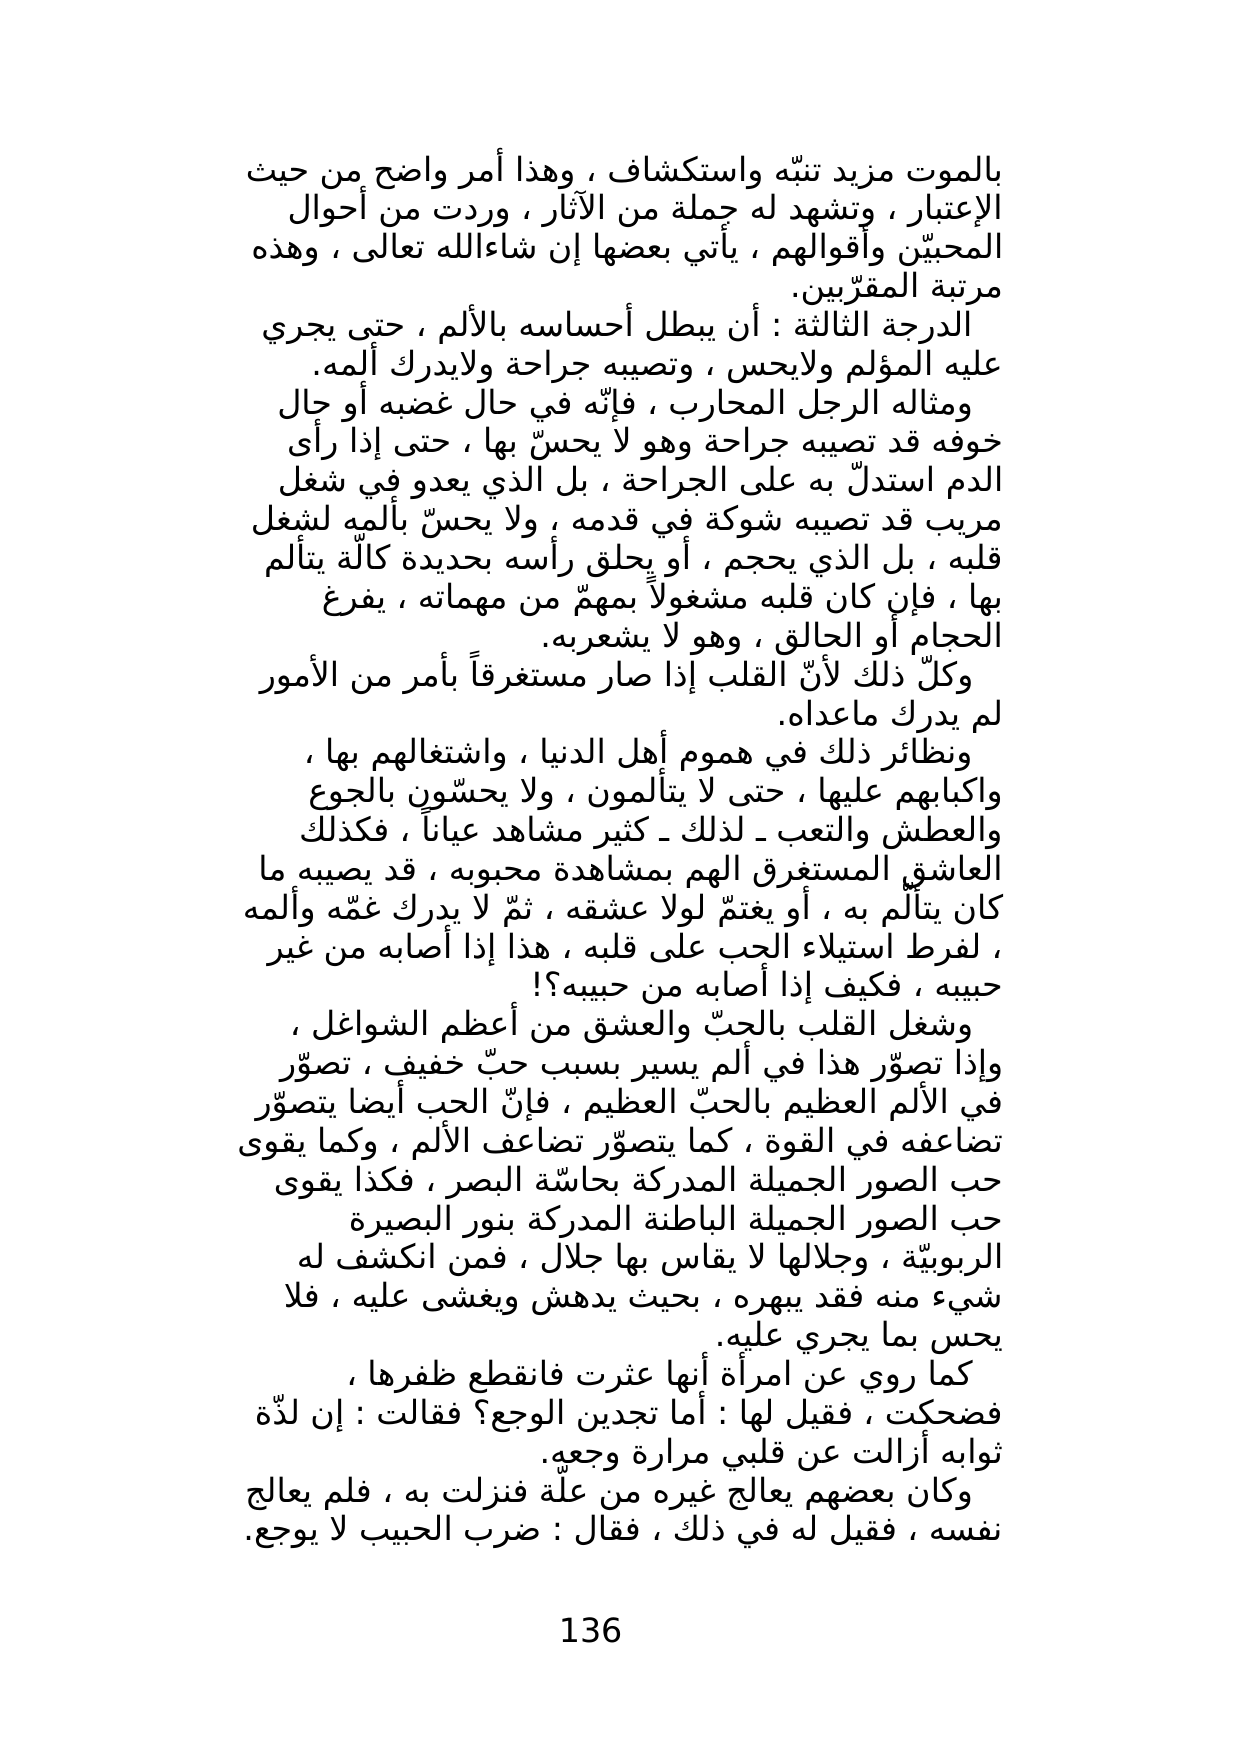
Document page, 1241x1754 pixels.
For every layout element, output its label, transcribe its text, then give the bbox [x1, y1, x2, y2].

text وكلّ ذلك لأنّ القلب إذا صار مستغرقاً بأمر من الأمور لم يدرك ماعداه. [237, 655, 1003, 733]
text ونظائر ذلك في هموم أهل الدنيا ، واشتغالهم بها ، واكبابهم عليها ، حتى لا يتألمون ، ولا يحسّون بالجوع والعطش والتعب ـ لذلك ـ كثير مشاهد عياناً ، فكذلك العاشق المستغرق الهم بمشاهدة محبوبه ، قد يصيبه ما كان يتألّم به ، أو يغتمّ لولا عشقه ، ثمّ لا يدرك غمّه وألمه ، لفرط استيلاء الحب على قلبه ، هذا إذا أصابه من غير حبيبه ، فكيف إذا أصابه من حبيبه؟! [237, 733, 1003, 1005]
text الدرجة الثالثة : أن يبطل أحساسه بالألم ، حتى يجري عليه المؤلم ولايحس ، وتصيبه جراحة ولايدرك ألمه. [237, 305, 1003, 383]
text كما روي عن امرأة أنها عثرت فانقطع ظفرها ، فضحكت ، فقيل لها : أما تجدين الوجع؟ فقالت : إن لذّة ثوابه أزالت عن قلبي مرارة وجعه. [237, 1354, 1003, 1471]
text بالموت مزيد تنبّه واستكشاف ، وهذا أمر واضح من حيث الإعتبار ، وتشهد له جملة من الآثار ، وردت من أحوال المحبيّن وأقوالهم ، يأتي بعضها إن شاءالله تعالى ، وهذه مرتبة المقرّبين. [237, 150, 1003, 305]
text وكان بعضهم يعالج غيره من علّة فنزلت به ، فلم يعالج نفسه ، فقيل له في ذلك ، فقال : ضرب الحبيب لا يوجع. [237, 1471, 1003, 1549]
text وشغل القلب بالحبّ والعشق من أعظم الشواغل ، وإذا تصوّر هذا في ألم يسير بسبب حبّ خفيف ، تصوّر في الألم العظيم بالحبّ العظيم ، فإنّ الحب أيضا يتصوّر تضاعفه في القوة ، كما يتصوّر تضاعف الألم ، وكما يقوى حب الصور الجميلة المدركة بحاسّة البصر ، فكذا يقوى حب الصور الجميلة الباطنة المدركة بنور البصيرة الربوبيّة ، وجلالها لا يقاس بها جلال ، فمن انكشف له شيء منه فقد يبهره ، بحيث يدهش ويغشى عليه ، فلا يحس بما يجري عليه. [237, 1005, 1003, 1354]
text ومثاله الرجل المحارب ، فإنّه في حال غضبه أو حال خوفه قد تصيبه جراحة وهو لا يحسّ بها ، حتى إذا رأى الدم استدلّ به على الجراحة ، بل الذي يعدو في شغل مريب قد تصيبه شوكة في قدمه ، ولا يحسّ بألمه لشغل قلبه ، بل الذي يحجم ، أو يحلق رأسه بحديدة كالّة يتألم بها ، فإن كان قلبه مشغولاً بمهمّ من مهماته ، يفرغ الحجام أو الحالق ، وهو لا يشعربه. [237, 383, 1003, 655]
